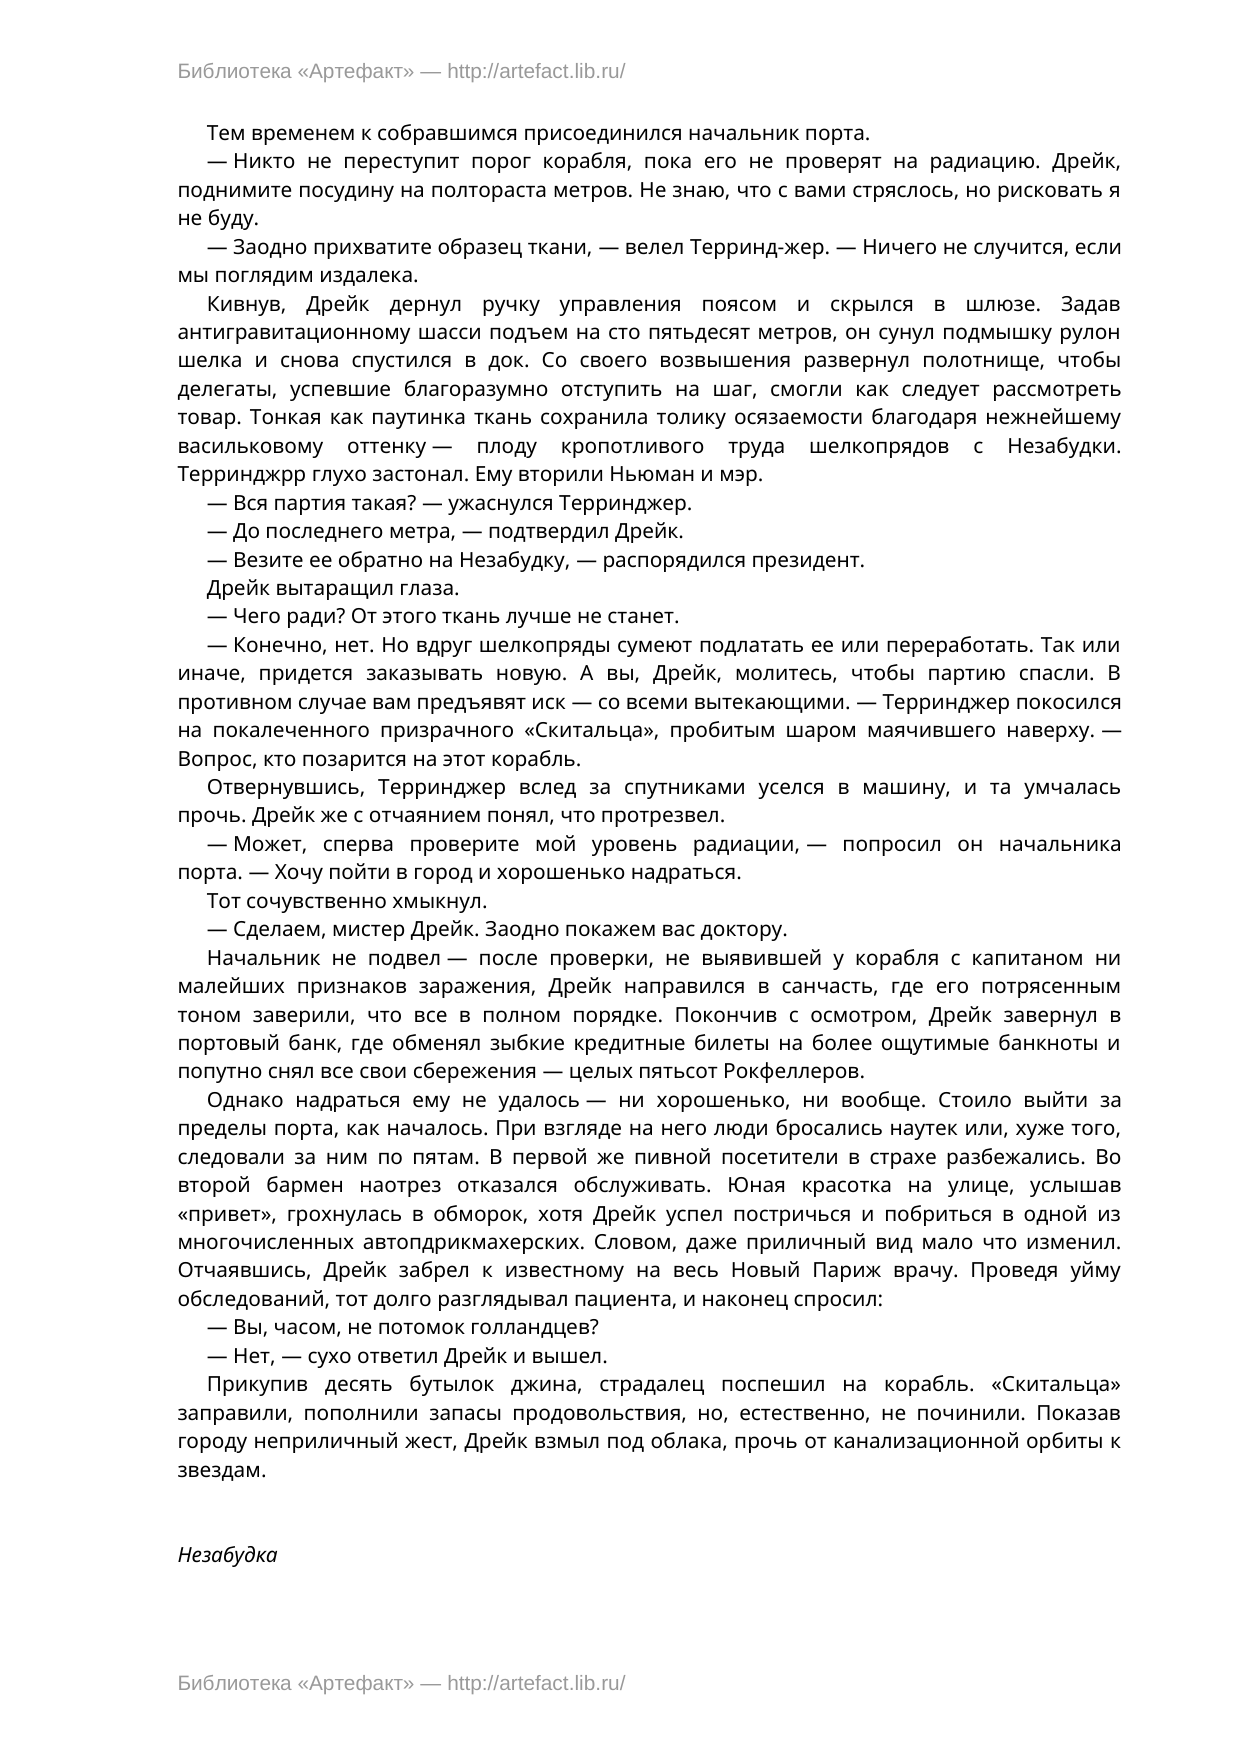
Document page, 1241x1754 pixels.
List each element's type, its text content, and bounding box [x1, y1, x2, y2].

text Дрейк вытаращил глаза. [177, 573, 1122, 602]
text — Вы, часом, не потомок голландцев? [177, 1312, 1122, 1341]
text Отвернувшись, Терринджер вслед за спутниками уселся в машину, и та умчалась прочь. Дрейк же с отчаянием понял, что протрезвел. [177, 772, 1122, 829]
text Прикупив десять бутылок джина, страдалец поспешил на корабль. «Скитальца» заправили, пополнили запасы продовольствия, но, естественно, не починили. Показав городу неприличный жест, Дрейк взмыл под облака, прочь от канализационной орбиты к звездам. [177, 1369, 1122, 1483]
subtitle Незабудка [177, 1540, 1122, 1568]
text — До последнего метра, — подтвердил Дрейк. [177, 516, 1122, 545]
text — Чего ради? От этого ткань лучше не станет. [177, 602, 1122, 630]
text — Никто не переступит порог корабля, пока его не проверят на радиацию. Дрейк, поднимите посудину на полтораста метров. Не знаю, что с вами стряслось, но рисковать я не буду. [177, 147, 1122, 232]
text — Сделаем, мистер Дрейк. Заодно покажем вас доктору. [177, 914, 1122, 943]
text Начальник не подвел — после проверки, не выявившей у корабля с капитаном ни малейших признаков заражения, Дрейк направился в санчасть, где его потрясенным тоном заверили, что все в полном порядке. Покончив с осмотром, Дрейк завернул в портовый банк, где обменял зыбкие кредитные билеты на более ощутимые банкноты и попутно снял все свои сбережения — целых пятьсот Рокфеллеров. [177, 943, 1122, 1085]
text — Нет, — сухо ответил Дрейк и вышел. [177, 1341, 1122, 1369]
text Тем временем к собравшимся присоединился начальник порта. [177, 118, 1122, 147]
text — Может, сперва проверите мой уровень радиации, — попросил он начальника порта. — Хочу пойти в город и хорошенько надраться. [177, 829, 1122, 886]
text — Вся партия такая? — ужаснулся Терринджер. [177, 488, 1122, 516]
text Тот сочувственно хмыкнул. [177, 886, 1122, 914]
text — Везите ее обратно на Незабудку, — распорядился президент. [177, 545, 1122, 573]
text — Заодно прихватите образец ткани, — велел Терринд-жер. — Ничего не случится, если мы поглядим издалека. [177, 232, 1122, 289]
text — Конечно, нет. Но вдруг шелкопряды сумеют подлатать ее или переработать. Так или иначе, придется заказывать новую. А вы, Дрейк, молитесь, чтобы партию спасли. В противном случае вам предъявят иск — со всеми вытекающими. — Терринджер покосился на покалеченного призрачного «Скитальца», пробитым шаром маячившего наверху. — Вопрос, кто позарится на этот корабль. [177, 630, 1122, 772]
text Однако надраться ему не удалось — ни хорошенько, ни вообще. Стоило выйти за пределы порта, как началось. При взгляде на него люди бросались наутек или, хуже того, следовали за ним по пятам. В первой же пивной посетители в страхе разбежались. Во второй бармен наотрез отказался обслуживать. Юная красотка на улице, услышав «привет», грохнулась в обморок, хотя Дрейк успел постричься и побриться в одной из многочисленных автопдрикмахерских. Словом, даже приличный вид мало что изменил. Отчаявшись, Дрейк забрел к известному на весь Новый Париж врачу. Проведя уйму обследований, тот долго разглядывал пациента, и наконец спросил: [177, 1085, 1122, 1312]
text Кивнув, Дрейк дернул ручку управления поясом и скрылся в шлюзе. Задав антигравитационному шасси подъем на сто пятьдесят метров, он сунул подмышку рулон шелка и снова спустился в док. Со своего возвышения развернул полотнище, чтобы делегаты, успевшие благоразумно отступить на шаг, смогли как следует рассмотреть товар. Тонкая как паутинка ткань сохранила толику осязаемости благодаря нежнейшему васильковому оттенку — плоду кропотливого труда шелкопрядов с Незабудки. Терринджрр глухо застонал. Ему вторили Ньюман и мэр. [177, 289, 1122, 488]
